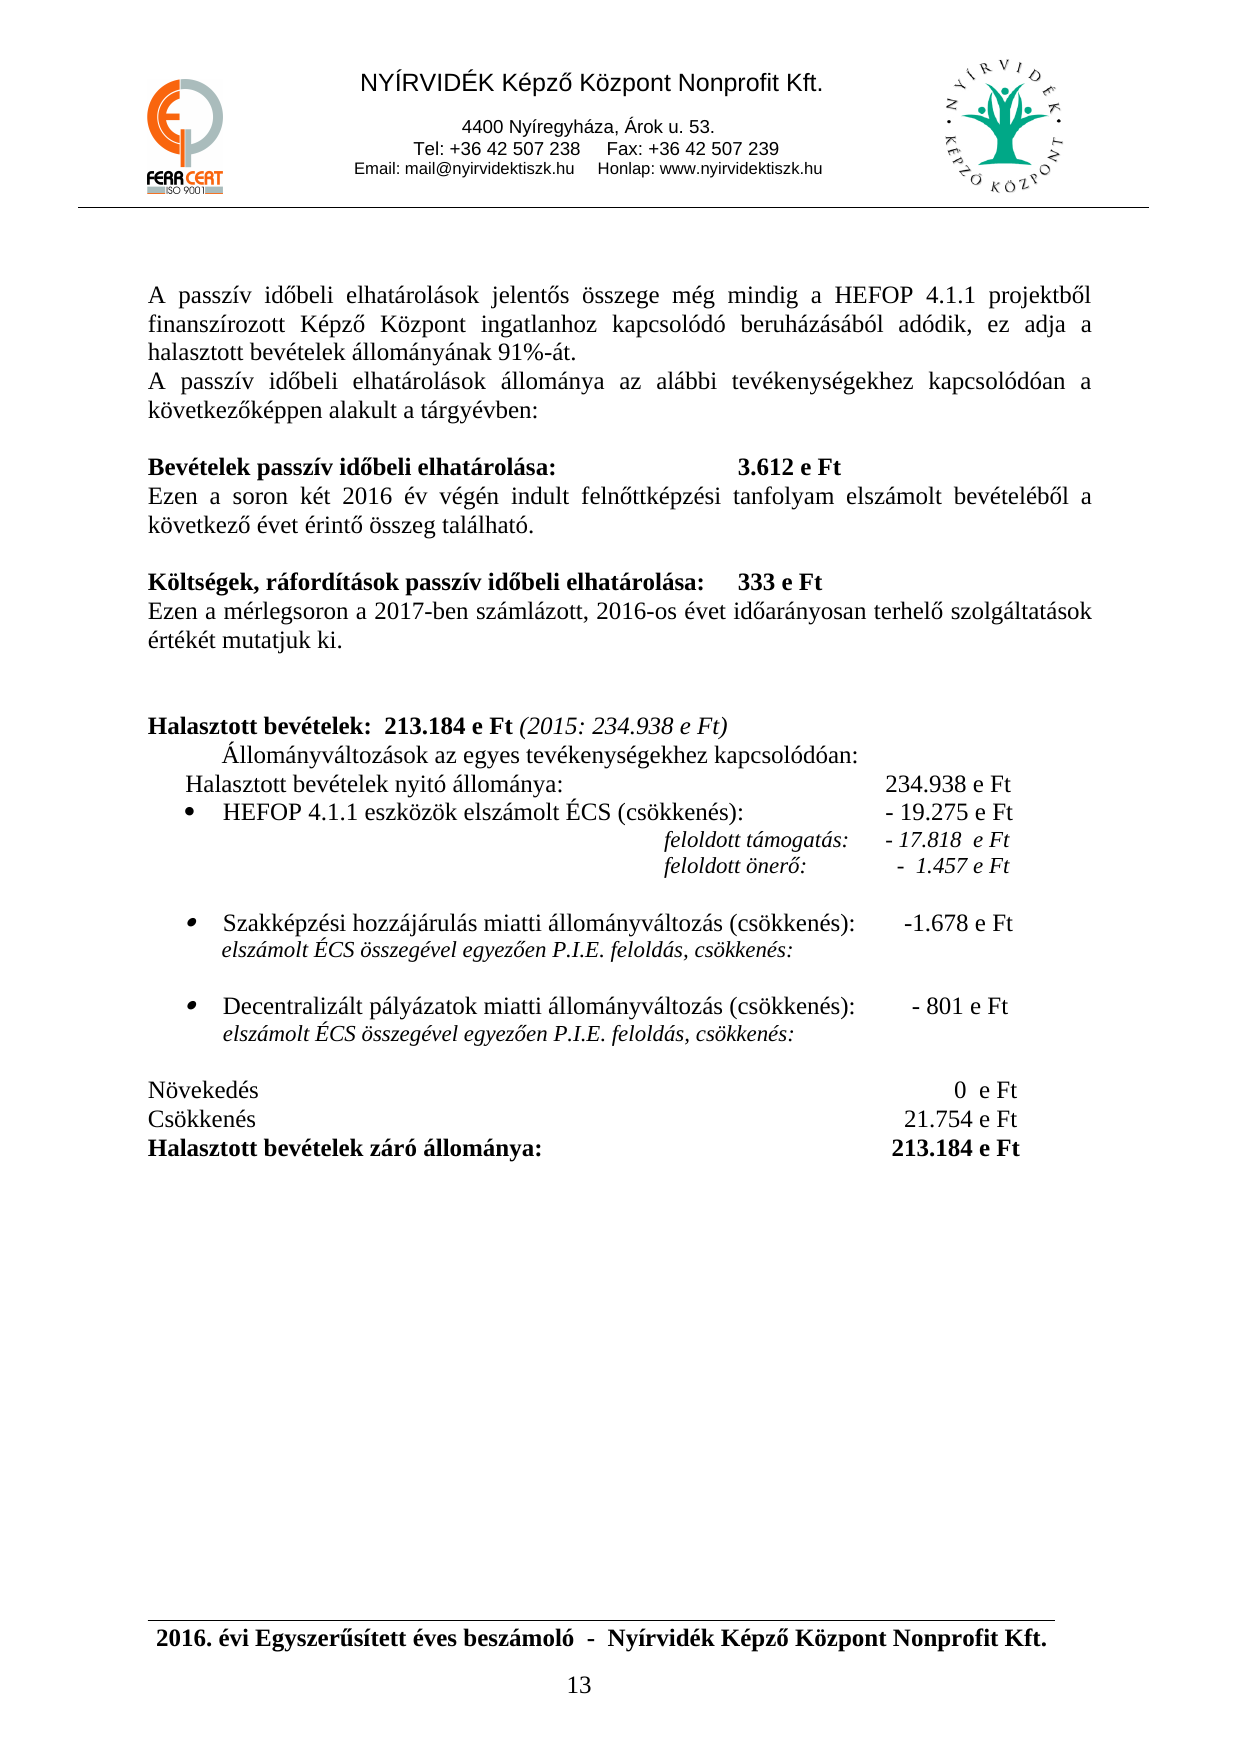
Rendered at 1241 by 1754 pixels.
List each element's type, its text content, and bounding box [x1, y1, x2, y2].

list Szakképzési hozzájárulás miatti állományváltozás (csökkenés): -1.678 e Ft [185, 908, 1093, 936]
text A passzív időbeli elhatárolások állománya az alábbi tevékenységekhez kapcsolódóan a következőképpen alakult a tárgyévben: [148, 366, 1093, 424]
text feloldott önerő: - 1.457 e Ft [369, 852, 1093, 879]
text Bevételek passzív időbeli elhatárolása: 3.612 e Ft [148, 452, 1093, 481]
text elszámolt ÉCS összegével egyezően P.I.E. feloldás, csökkenés: [223, 1020, 1093, 1047]
text feloldott támogatás: - 17.818 e Ft [369, 826, 1093, 852]
text Költségek, ráfordítások passzív időbeli elhatárolása: 333 e Ft [148, 567, 1093, 596]
text A passzív időbeli elhatárolások jelentős összege még mindig a HEFOP 4.1.1 projektből finanszírozott Képző Központ ingatlanhoz kapcsolódó beruházásából adódik, ez adja a halasztott bevételek állományának 91%-át. [148, 280, 1093, 366]
picture [945, 59, 1064, 194]
list HEFOP 4.1.1 eszközök elszámolt ÉCS (csökkenés): - 19.275 e Ft [185, 797, 1093, 826]
text Halasztott bevételek nyitó állománya: 234.938 e Ft [185, 769, 1093, 797]
list Decentralizált pályázatok miatti állományváltozás (csökkenés): - 801 e Ft [185, 991, 1093, 1020]
text Növekedés 0 e Ft [148, 1075, 1093, 1104]
text elszámolt ÉCS összegével egyezően P.I.E. feloldás, csökkenés: [185, 936, 1093, 963]
text Halasztott bevételek: 213.184 e Ft (2015: 234.938 e Ft) [148, 711, 1093, 740]
text Ezen a soron két 2016 év végén indult felnőttképzési tanfolyam elszámolt bevételéből a következő évet érintő összeg található. [148, 481, 1093, 539]
text Állományváltozások az egyes tevékenységekhez kapcsolódóan: [148, 740, 1093, 769]
picture [147, 79, 223, 194]
text Csökkenés 21.754 e Ft [148, 1104, 1093, 1133]
text Halasztott bevételek záró állománya: 213.184 e Ft [148, 1133, 1093, 1162]
text Ezen a mérlegsoron a 2017-ben számlázott, 2016-os évet időarányosan terhelő szolgáltatások értékét mutatjuk ki. [148, 596, 1093, 654]
